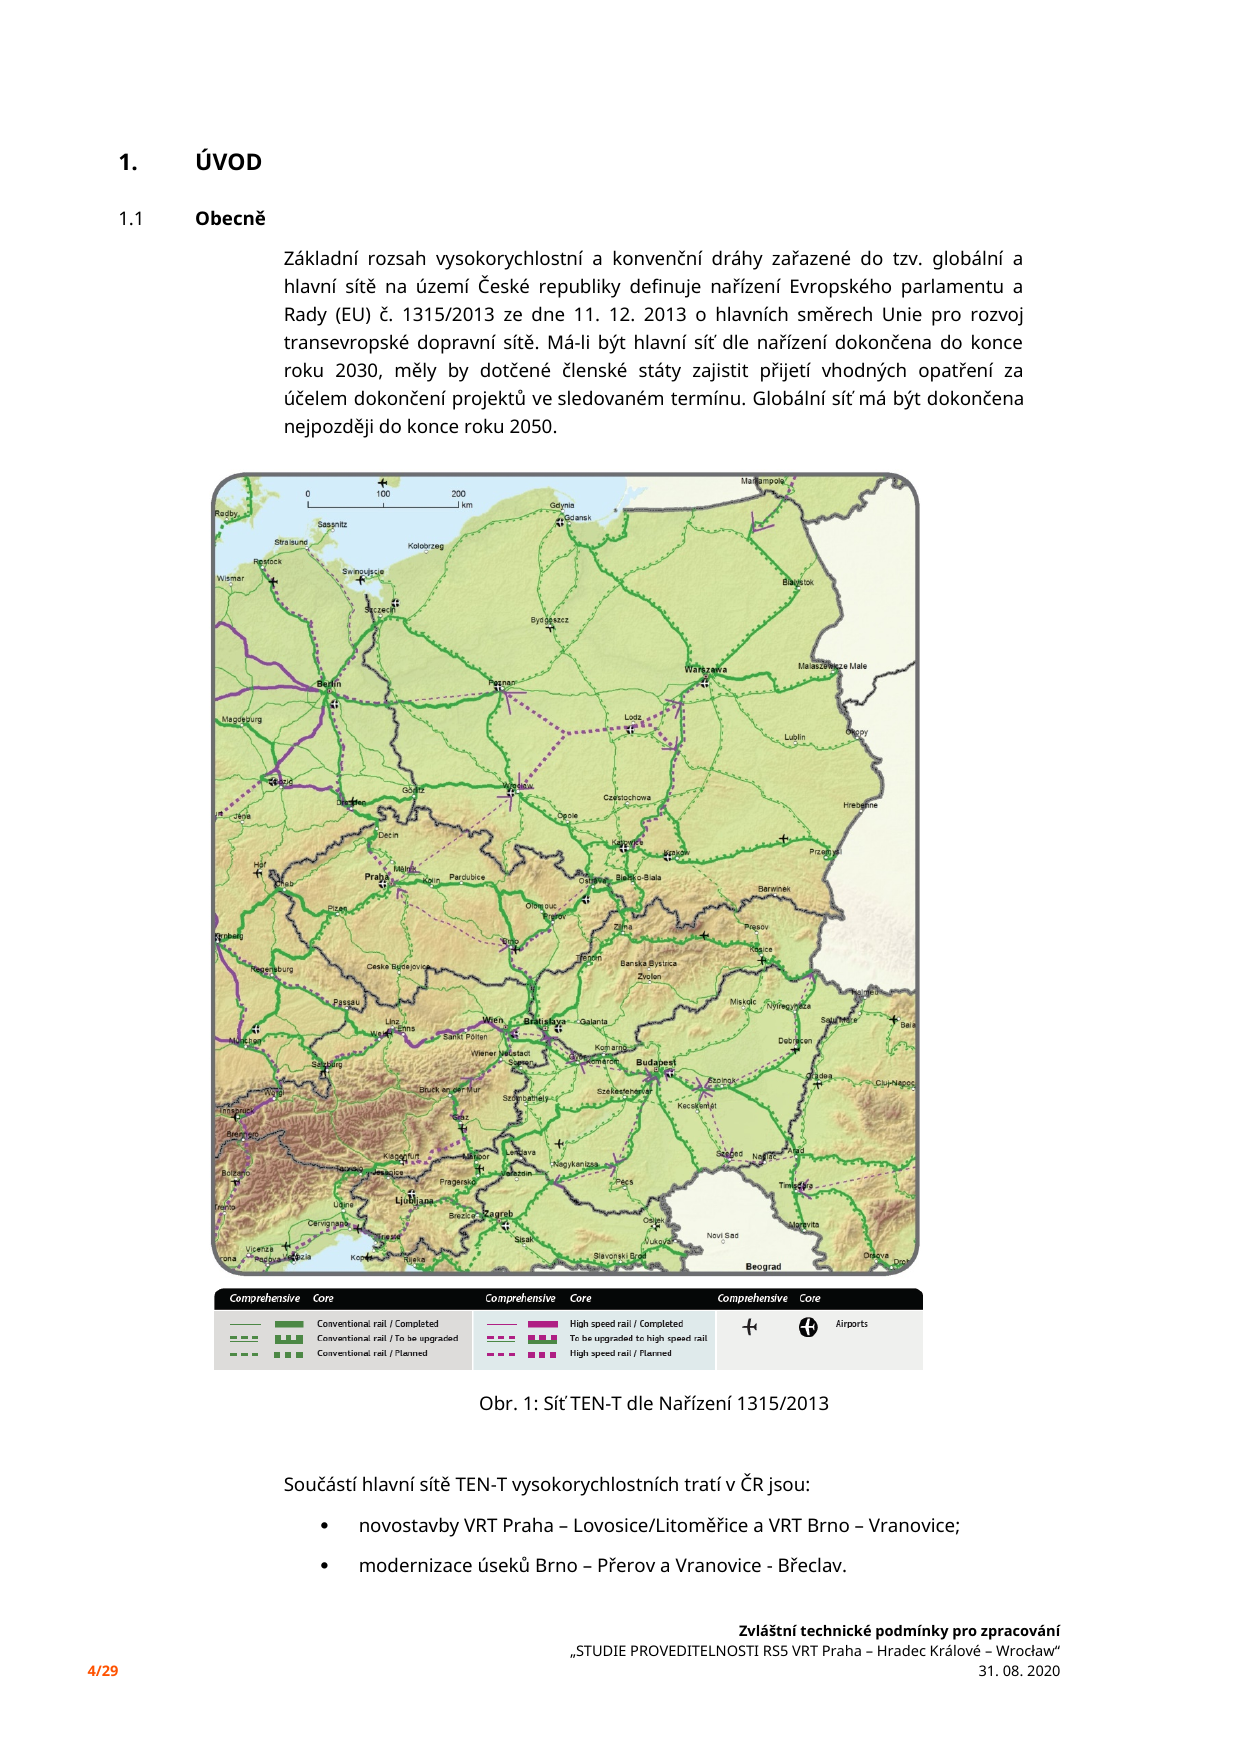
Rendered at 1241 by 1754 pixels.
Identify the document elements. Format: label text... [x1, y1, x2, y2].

picture [208, 469, 921, 1281]
list modernizace úseků Brno – Přerov a Vranovice - Břeclav. [321, 1553, 1024, 1578]
text Obecně [118, 205, 1024, 231]
text ÚVOD [118, 146, 1024, 177]
list novostavby VRT Praha – Lovosice/Litoměřice a VRT Brno – Vranovice; [321, 1512, 1024, 1538]
list Součástí hlavní sítě TEN-T vysokorychlostních tratí v ČR jsou: [283, 1472, 1024, 1497]
list Základní rozsah vysokorychlostní a konvenční dráhy zařazené do tzv. globální a hlavní sítě na území České republiky definuje nařízení Evropského parlamentu a Rady (EU) č. 1315/2013 ze dne 11. 12. 2013 o hlavních směrech Unie pro rozvoj transevropské dopravní sítě. Má-li být hlavní síť dle nařízení dokončena do konce roku 2030, měly by dotčené členské státy zajistit přijetí vhodných opatření za účelem dokončení projektů ve sledovaném termínu. Globální síť má být dokončena nejpozději do konce roku 2050. [283, 246, 1024, 439]
